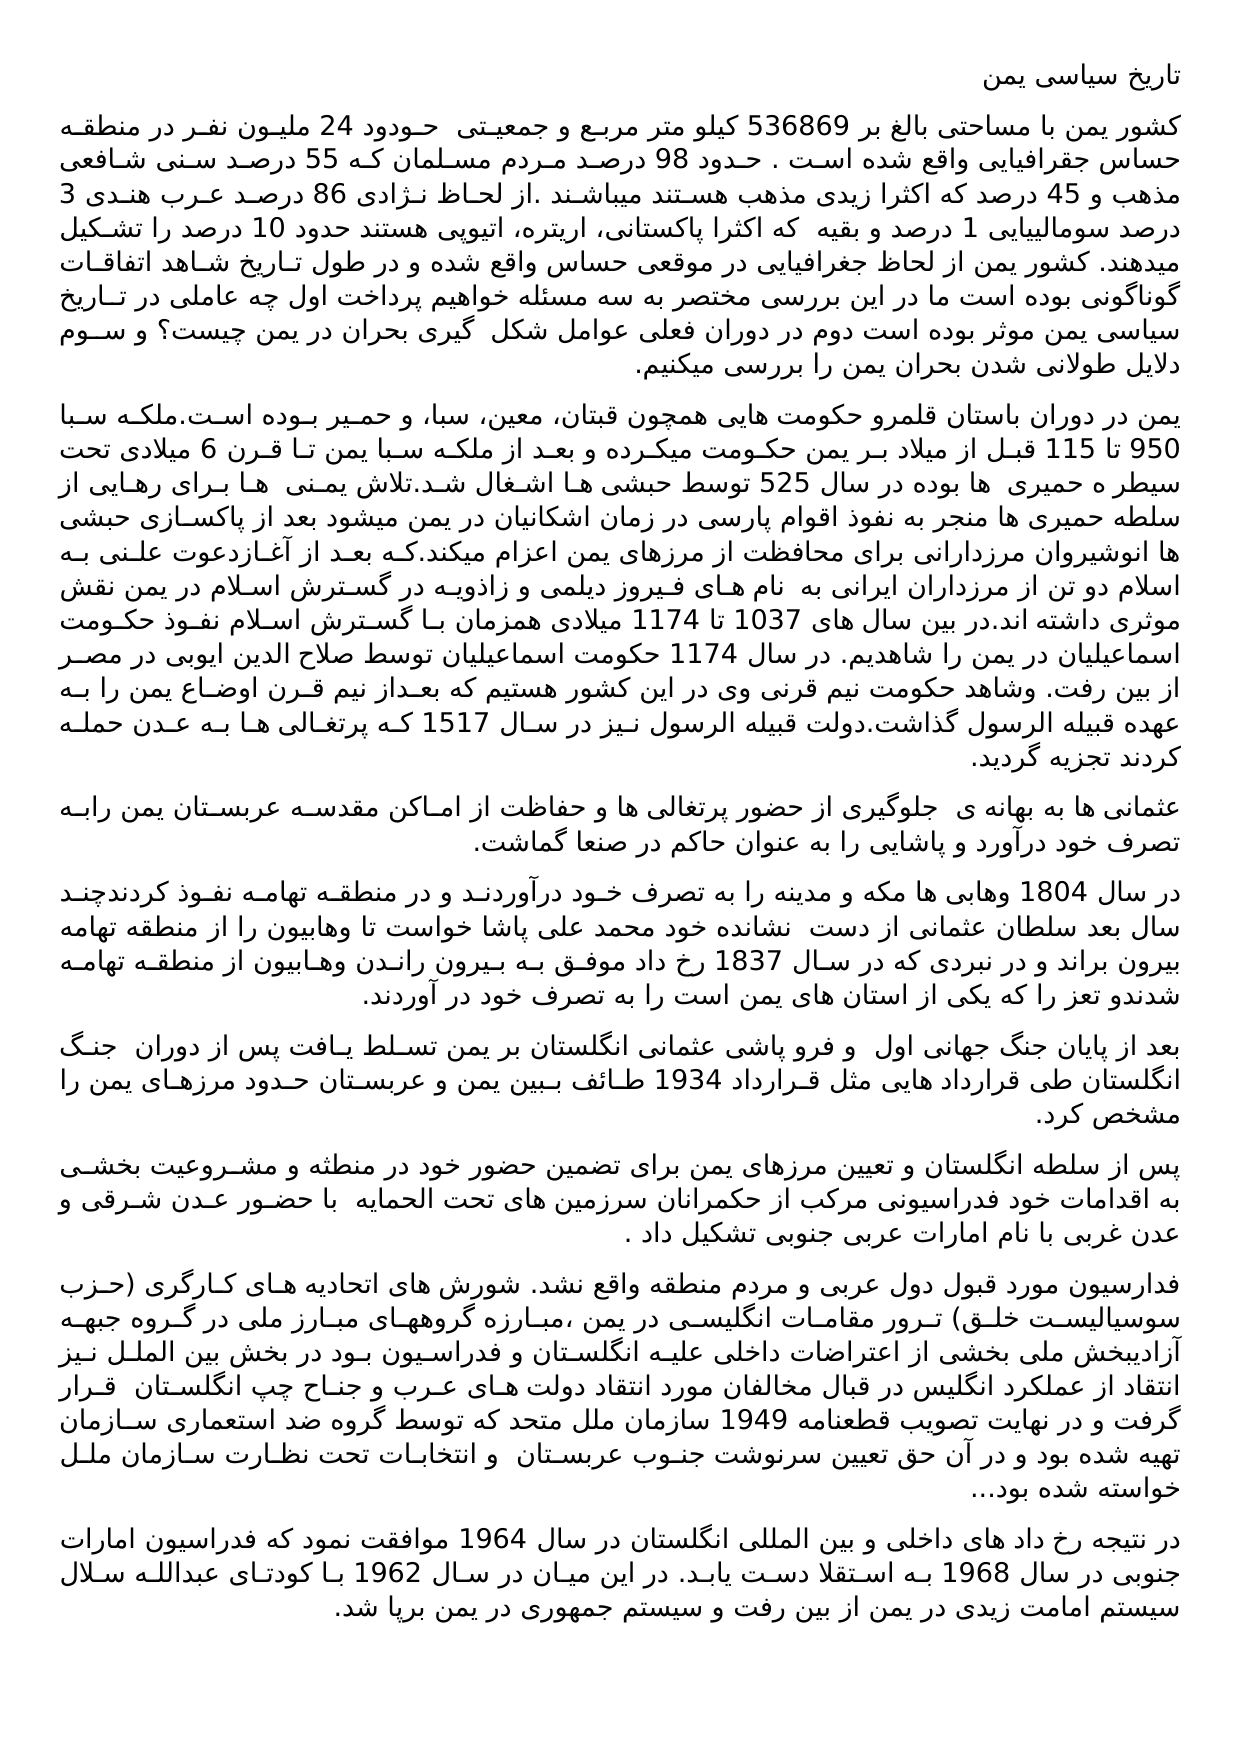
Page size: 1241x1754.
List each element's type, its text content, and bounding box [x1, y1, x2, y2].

text در نتیجه رخ داد های داخلی و بین المللی انگلستان در سال 1964 موافقت نمود که فدراسیون امارات جنوبی در سال 1968 به استقلا دست یابد. در این میان در سال 1962 با کودتای عبدالله سلال سیستم امامت زیدی در یمن از بین رفت و سیستم جمهوری در یمن برپا شد. [59, 1523, 1181, 1623]
text در سال 1804 وهابی ها مکه و مدینه را به تصرف خود درآوردند و در منطقه تهامه نفوذ کردندچند سال بعد سلطان عثمانی از دست نشانده خود محمد علی پاشا خواست تا وهابیون را از منطقه تهامه بیرون براند و در نبردی که در سال 1837 رخ داد موفق به بیرون راندن وهابیون از منطقه تهامه شدندو تعز را که یکی از استان های یمن است را به تصرف خود در آوردند. [59, 877, 1181, 1011]
text پس از سلطه انگلستان و تعیین مرزهای یمن برای تضمین حضور خود در منطثه و مشروعیت بخشی به اقدامات خود فدراسیونی مرکب از حکمرانان سرزمین های تحت الحمایه با حضور عدن شرقی و عدن غربی با نام امارات عربی جنوبی تشکیل داد . [59, 1149, 1181, 1249]
text فدارسیون مورد قبول دول عربی و مردم منطقه واقع نشد. شورش های اتحادیه های کارگری (حزب سوسیالیست خلق) ترور مقامات انگلیسی در یمن ،مبارزه گروههای مبارز ملی در گروه جبهه آزادیبخش ملی بخشی از اعتراضات داخلی علیه انگلستان و فدراسیون بود در بخش بین الملل نیز انتقاد از عملکرد انگلیس در قبال مخالفان مورد انتقاد دولت های عرب و جناح چپ انگلستان قرار گرفت و در نهایت تصویب قطعنامه 1949 سازمان ملل متحد که توسط گروه ضد استعماری سازمان تهیه شده بود و در آن حق تعیین سرنوشت جنوب عربستان و انتخابات تحت نظارت سازمان ملل خواسته شده بود... [59, 1268, 1181, 1504]
text عثمانی ها به بهانه ی جلوگیری از حضور پرتغالی ها و حفاظت از اماکن مقدسه عربستان یمن رابه تصرف خود درآورد و پاشایی را به عنوان حاکم در صنعا گماشت. [59, 792, 1181, 857]
text تاریخ سیاسی یمن [59, 59, 1181, 91]
text کشور یمن با مساحتی بالغ بر 536869 کیلو متر مربع و جمعیتی حودود 24 ملیون نفر در منطقه حساس جقرافیایی واقع شده است . حدود 98 درصد مردم مسلمان که 55 درصد سنی شافعی مذهب و 45 درصد که اکثرا زیدی مذهب هستند میباشند .از لحاظ نژادی 86 درصد عرب هندی 3 درصد سومالییایی 1 درصد و بقیه که اکثرا پاکستانی، اریتره، اتیوپی هستند حدود 10 درصد را تشکیل میدهند. کشور یمن از لحاظ جغرافیایی در موقعی حساس واقع شده و در طول تاریخ شاهد اتفاقات گوناگونی بوده است ما در این بررسی مختصر به سه مسئله خواهیم پرداخت اول چه عاملی در تاریخ سیاسی یمن موثر بوده است دوم در دوران فعلی عوامل شکل گیری بحران در یمن چیست؟ و سوم دلایل طولانی شدن بحران یمن را بررسی میکنیم. [59, 110, 1181, 380]
text یمن در دوران باستان قلمرو حکومت هایی همچون قبتان، معین، سبا، و حمیر بوده است.ملکه سبا 950 تا 115 قبل از میلاد بر یمن حکومت میکرده و بعد از ملکه سبا یمن تا قرن 6 میلادی تحت سیطر ه حمیری ها بوده در سال 525 توسط حبشی ها اشغال شد.تلاش یمنی ها برای رهایی از سلطه حمیری ها منجر به نفوذ اقوام پارسی در زمان اشکانیان در یمن میشود بعد از پاکسازی حبشی ها انوشیروان مرزدارانی برای محافظت از مرزهای یمن اعزام میکند.که بعد از آغازدعوت علنی به اسلام دو تن از مرزداران ایرانی به نام های فیروز دیلمی و زاذویه در گسترش اسلام در یمن نقش موثری داشته اند.در بین سال های 1037 تا 1174 میلادی همزمان با گسترش اسلام نفوذ حکومت اسماعیلیان در یمن را شاهدیم. در سال 1174 حکومت اسماعیلیان توسط صلاح الدین ایوبی در مصر از بین رفت. وشاهد حکومت نیم قرنی وی در این کشور هستیم که بعداز نیم قرن اوضاع یمن را به عهده قبیله الرسول گذاشت.دولت قبیله الرسول نیز در سال 1517 که پرتغالی ها به عدن حمله کردند تجزیه گردید. [59, 399, 1181, 773]
text بعد از پایان جنگ جهانی اول و فرو پاشی عثمانی انگلستان بر یمن تسلط یافت پس از دوران جنگ انگلستان طی قرارداد هایی مثل قرارداد 1934 طائف ببین یمن و عربستان حدود مرزهای یمن را مشخص کرد. [59, 1030, 1181, 1130]
